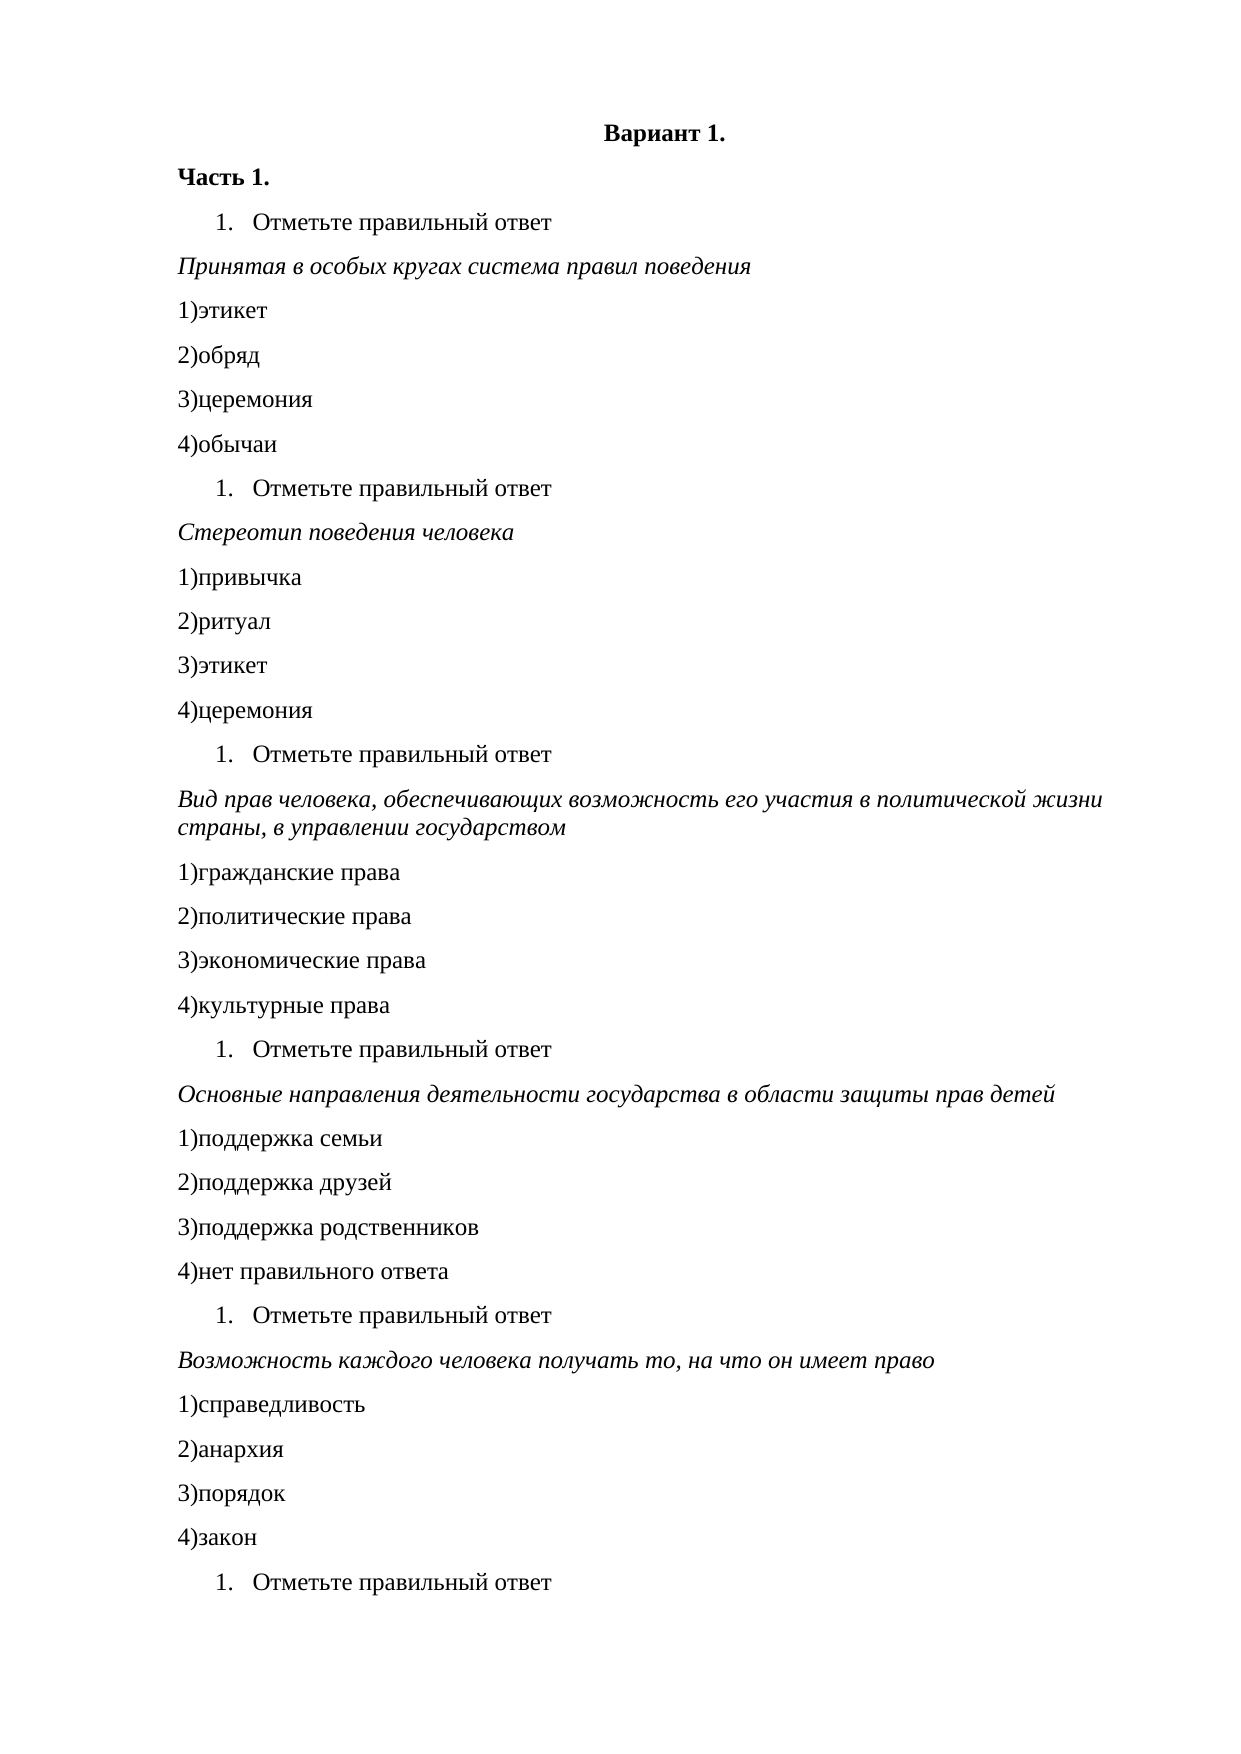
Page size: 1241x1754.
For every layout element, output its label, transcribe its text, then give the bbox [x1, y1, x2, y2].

text 4)культурные права [177, 990, 1152, 1019]
text 3)порядок [177, 1478, 1152, 1507]
text 1)справедливость [177, 1389, 1152, 1418]
text Принятая в особых кругах система правил поведения [177, 251, 1152, 280]
list Отметьте правильный ответ [215, 1301, 1152, 1329]
list Отметьте правильный ответ [215, 207, 1152, 236]
text Возможность каждого человека получать то, на что он имеет право [177, 1345, 1152, 1374]
text 4)нет правильного ответа [177, 1256, 1152, 1285]
text 2)ритуал [177, 606, 1152, 635]
text Часть 1. [177, 162, 1152, 191]
list Отметьте правильный ответ [215, 739, 1152, 768]
text 3)поддержка родственников [177, 1212, 1152, 1241]
text 1)поддержка семьи [177, 1123, 1152, 1152]
text 2)анархия [177, 1434, 1152, 1462]
list Отметьте правильный ответ [215, 473, 1152, 502]
text 3)этикет [177, 651, 1152, 679]
text 2)обряд [177, 340, 1152, 369]
text 1)привычка [177, 562, 1152, 591]
text Стереотип поведения человека [177, 517, 1152, 546]
text Основные направления деятельности государства в области защиты прав детей [177, 1079, 1152, 1107]
text 4)церемония [177, 695, 1152, 724]
text 3)церемония [177, 384, 1152, 413]
text Вид прав человека, обеспечивающих возможность его участия в политической жизни страны, в управлении государством [177, 784, 1152, 841]
text 3)экономические права [177, 946, 1152, 974]
text 4)закон [177, 1522, 1152, 1551]
list Отметьте правильный ответ [215, 1567, 1152, 1596]
text 2)политические права [177, 901, 1152, 930]
text Вариант 1. [177, 118, 1152, 147]
list Отметьте правильный ответ [215, 1034, 1152, 1063]
text 1)этикет [177, 296, 1152, 324]
text 1)гражданские права [177, 857, 1152, 886]
text 4)обычаи [177, 429, 1152, 457]
text 2)поддержка друзей [177, 1167, 1152, 1196]
